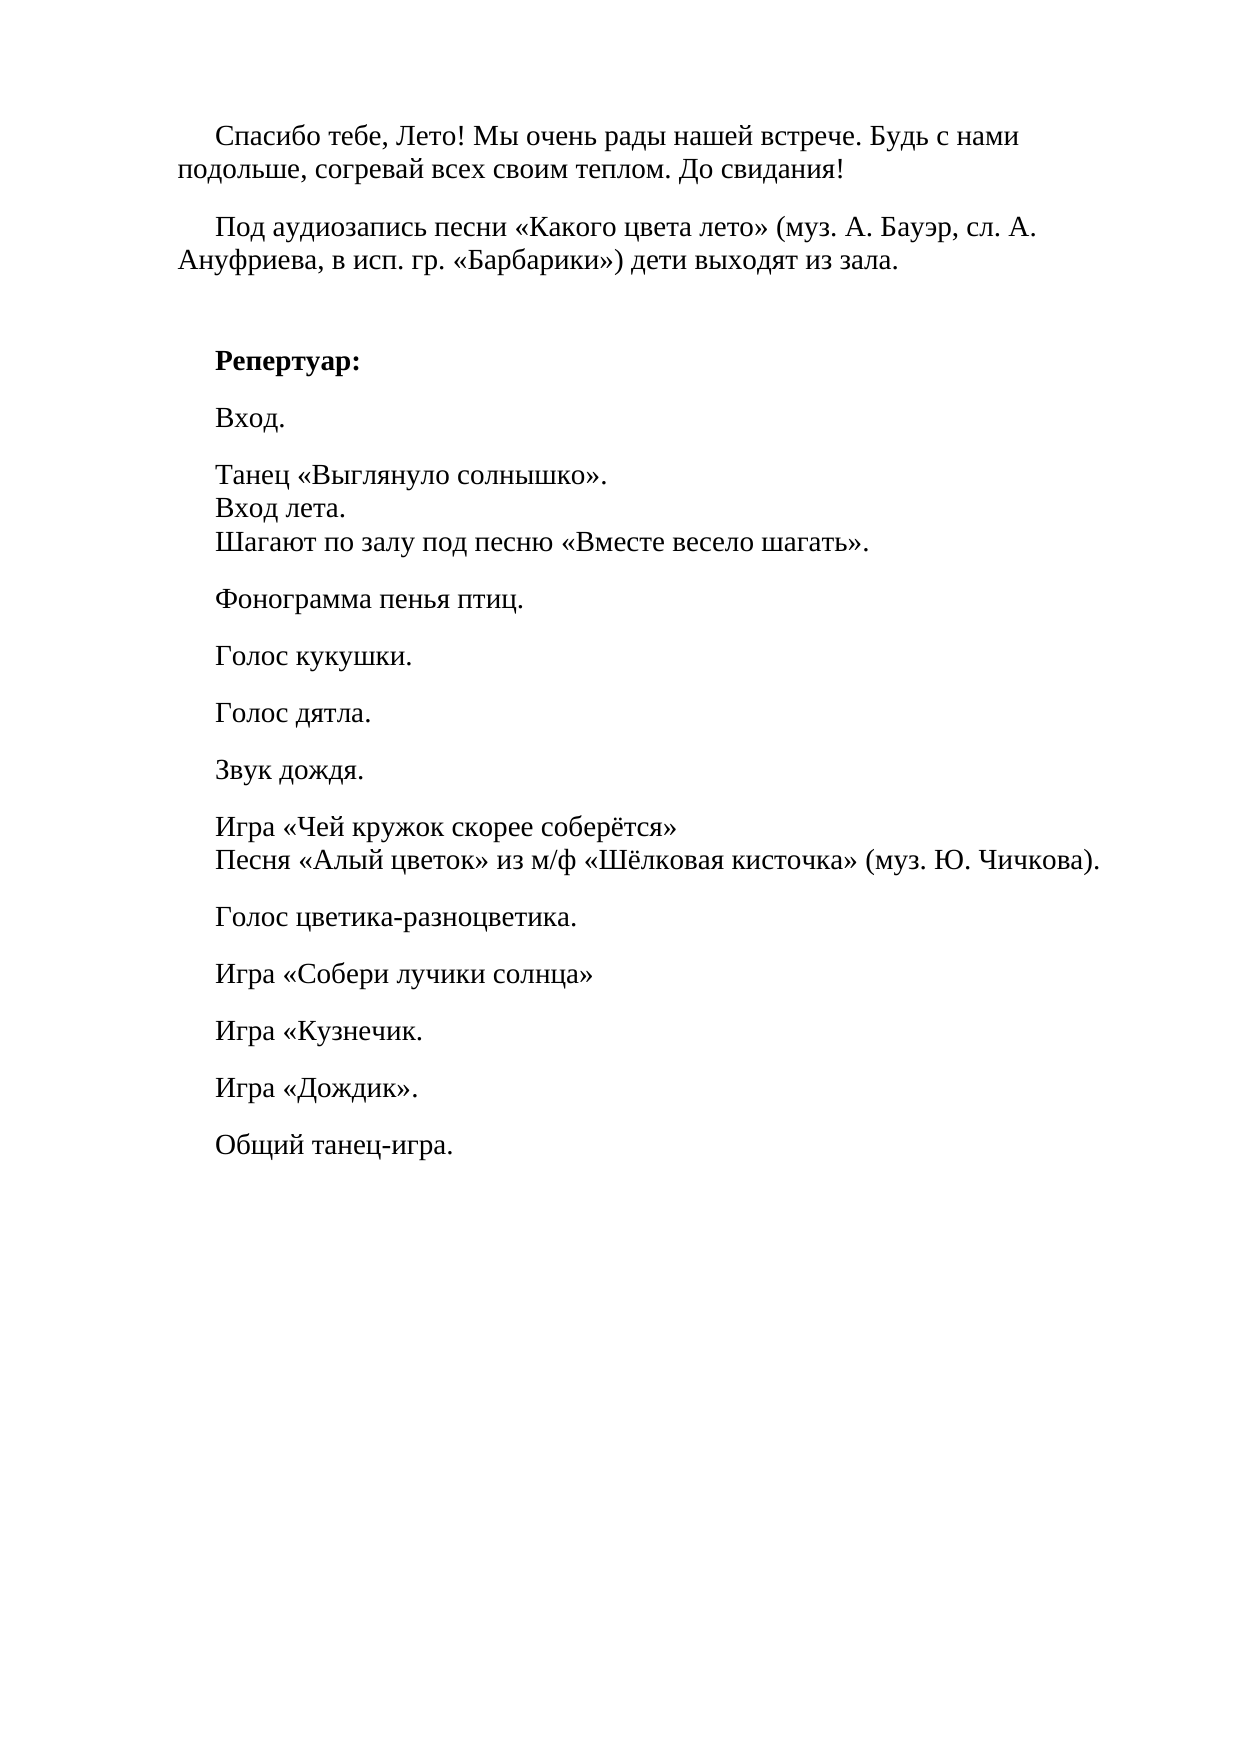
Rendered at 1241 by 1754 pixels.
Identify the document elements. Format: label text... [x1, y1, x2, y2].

text Песня «Алый цветок» из м/ф «Шёлковая кисточка» (муз. Ю. Чичкова). [177, 842, 1152, 876]
text Шагают по залу под песню «Вместе весело шагать». [177, 524, 1152, 557]
text Голос кукушки. [177, 638, 1152, 671]
text Звук дождя. [177, 752, 1152, 785]
text Репертуар: [177, 343, 1152, 376]
text Голос дятла. [177, 695, 1152, 728]
text Игра «Собери лучики солнца» [177, 956, 1152, 990]
text Танец «Выглянуло солнышко». [177, 457, 1152, 490]
text Спасибо тебе, Лето! Мы очень рады нашей встрече. Будь с нами подольше, согревай всех своим теплом. До свидания! [177, 118, 1152, 185]
text Под аудиозапись песни «Какого цвета лето» (муз. А. Бауэр, сл. А. Ануфриева, в исп. гр. «Барбарики») дети выходят из зала. [177, 209, 1152, 276]
text Голос цветика-разноцветика. [177, 899, 1152, 933]
text Фонограмма пенья птиц. [177, 581, 1152, 614]
text Игра «Дождик». [177, 1070, 1152, 1104]
text Игра «Чей кружок скорее соберётся» [177, 809, 1152, 842]
text Вход лета. [177, 490, 1152, 524]
text Общий танец-игра. [177, 1127, 1152, 1161]
text Игра «Кузнечик. [177, 1013, 1152, 1047]
text Вход. [177, 400, 1152, 433]
